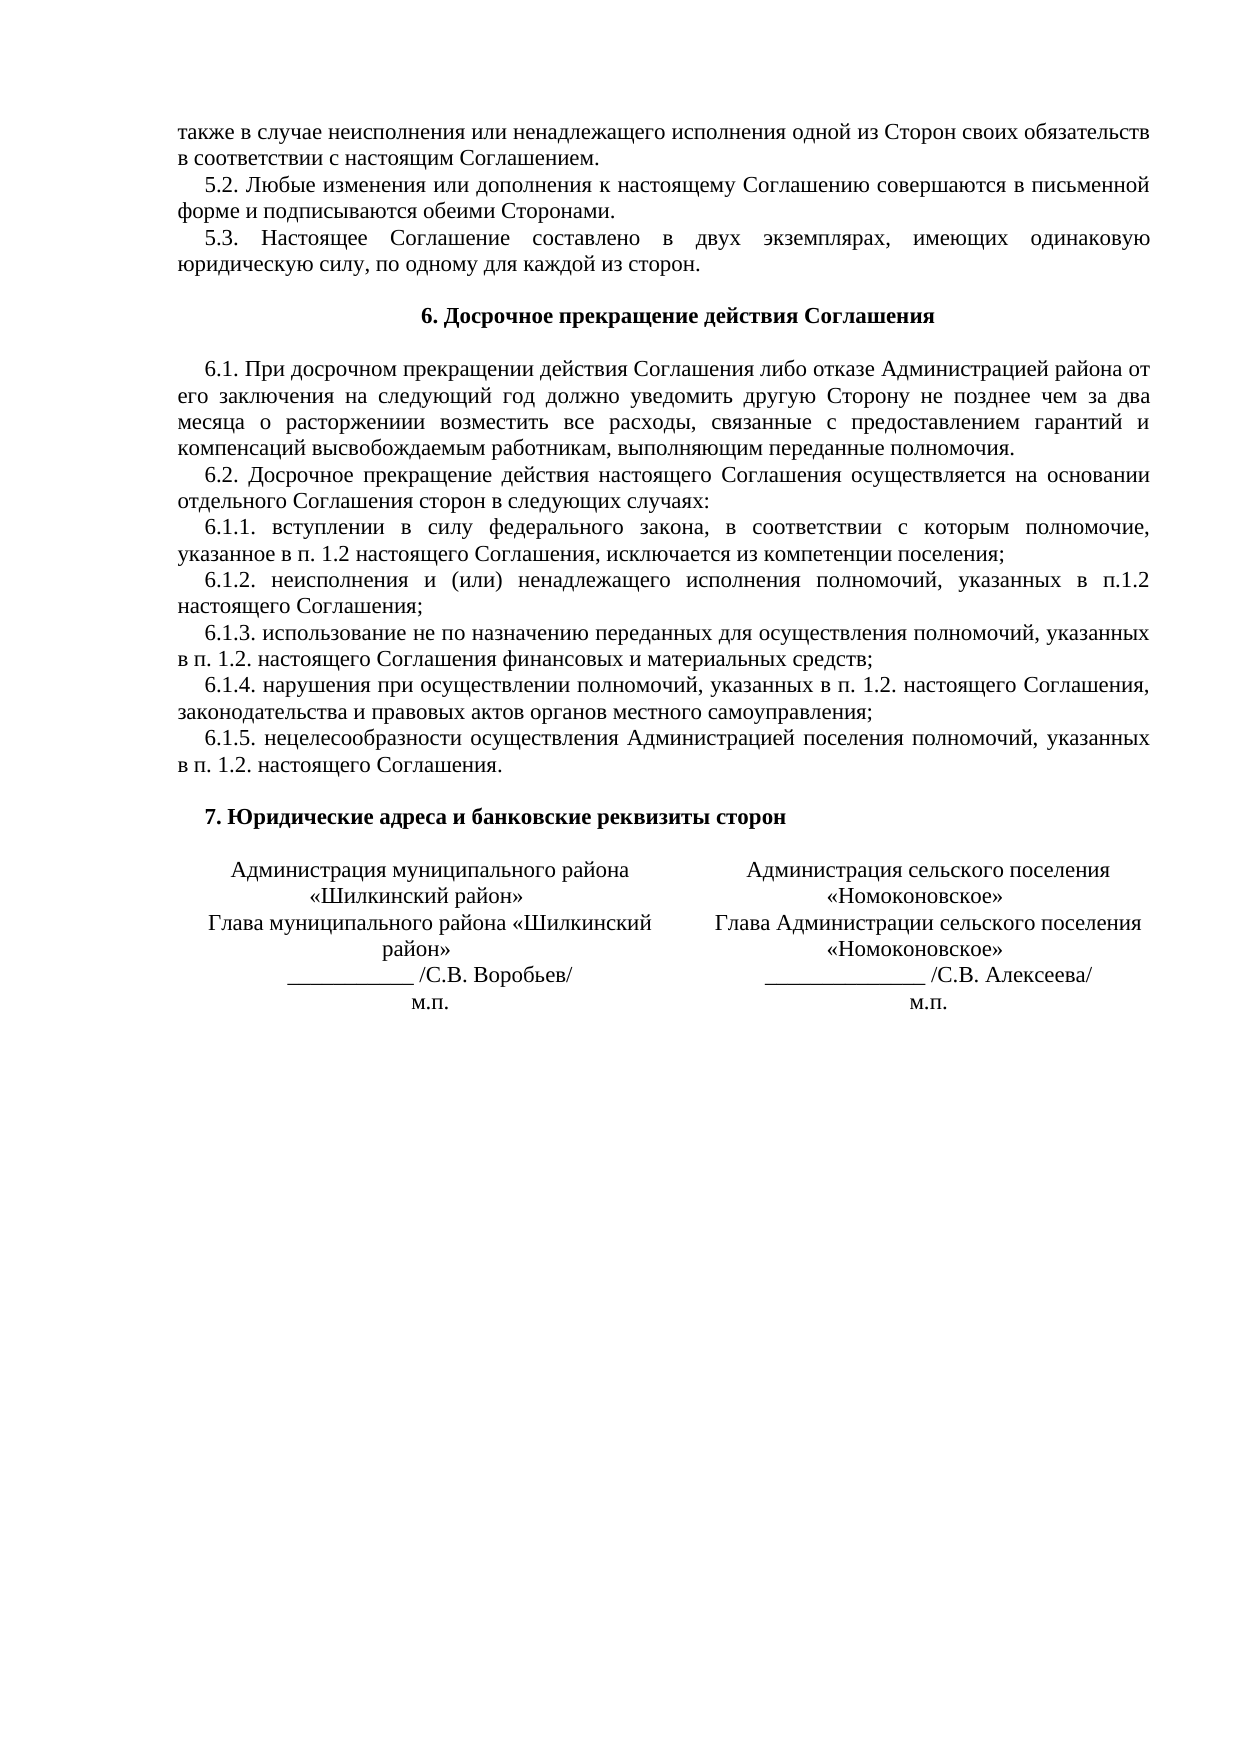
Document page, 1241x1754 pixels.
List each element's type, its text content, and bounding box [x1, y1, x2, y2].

text 6.1. При досрочном прекращении действия Соглашения либо отказе Администрацией района от его заключения на следующий год должно уведомить другую Сторону не позднее чем за два месяца о расторжениии возместить все расходы, связанные с предоставлением гарантий и компенсаций высвобождаемым работникам, выполняющим переданные полномочия. [177, 355, 1152, 461]
text 6.1.4. нарушения при осуществлении полномочий, указанных в п. 1.2. настоящего Соглашения, законодательства и правовых актов органов местного самоуправления; [177, 672, 1152, 724]
table_header Администрация муниципального района «Шилкинский район» Глава муниципального района «Шилкинский район» ___________ /С.В. Воробьев/ м.п. [166, 856, 664, 1014]
text 6.1.2. неисполнения и (или) ненадлежащего исполнения полномочий, указанных в п.1.2 настоящего Соглашения; [177, 566, 1152, 619]
table_header Администрация сельского поселения «Номоконовское» Глава Администрации сельского поселения «Номоконовское» ______________ /С.В. Алексеева/ м.п. [664, 856, 1163, 1014]
text 5.3. Настоящее Соглашение составлено в двух экземплярах, имеющих одинаковую юридическую силу, по одному для каждой из сторон. [177, 223, 1152, 276]
text 7. Юридические адреса и банковские реквизиты сторон [177, 803, 1152, 830]
text 6. Досрочное прекращение действия Соглашения [177, 303, 1152, 329]
text 6.1.5. нецелесообразности осуществления Администрацией поселения полномочий, указанных в п. 1.2. настоящего Соглашения. [177, 724, 1152, 777]
text 5.2. Любые изменения или дополнения к настоящему Соглашению совершаются в письменной форме и подписываются обеими Сторонами. [177, 171, 1152, 223]
text 6.1.3. использование не по назначению переданных для осуществления полномочий, указанных в п. 1.2. настоящего Соглашения финансовых и материальных средств; [177, 619, 1152, 672]
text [177, 118, 1152, 171]
text 6.2. Досрочное прекращение действия настоящего Соглашения осуществляется на основании отдельного Соглашения сторон в следующих случаях: [177, 461, 1152, 513]
text 6.1.1. вступлении в силу федерального закона, в соответствии с которым полномочие, указанное в п. 1.2 настоящего Соглашения, исключается из компетенции поселения; [177, 513, 1152, 566]
